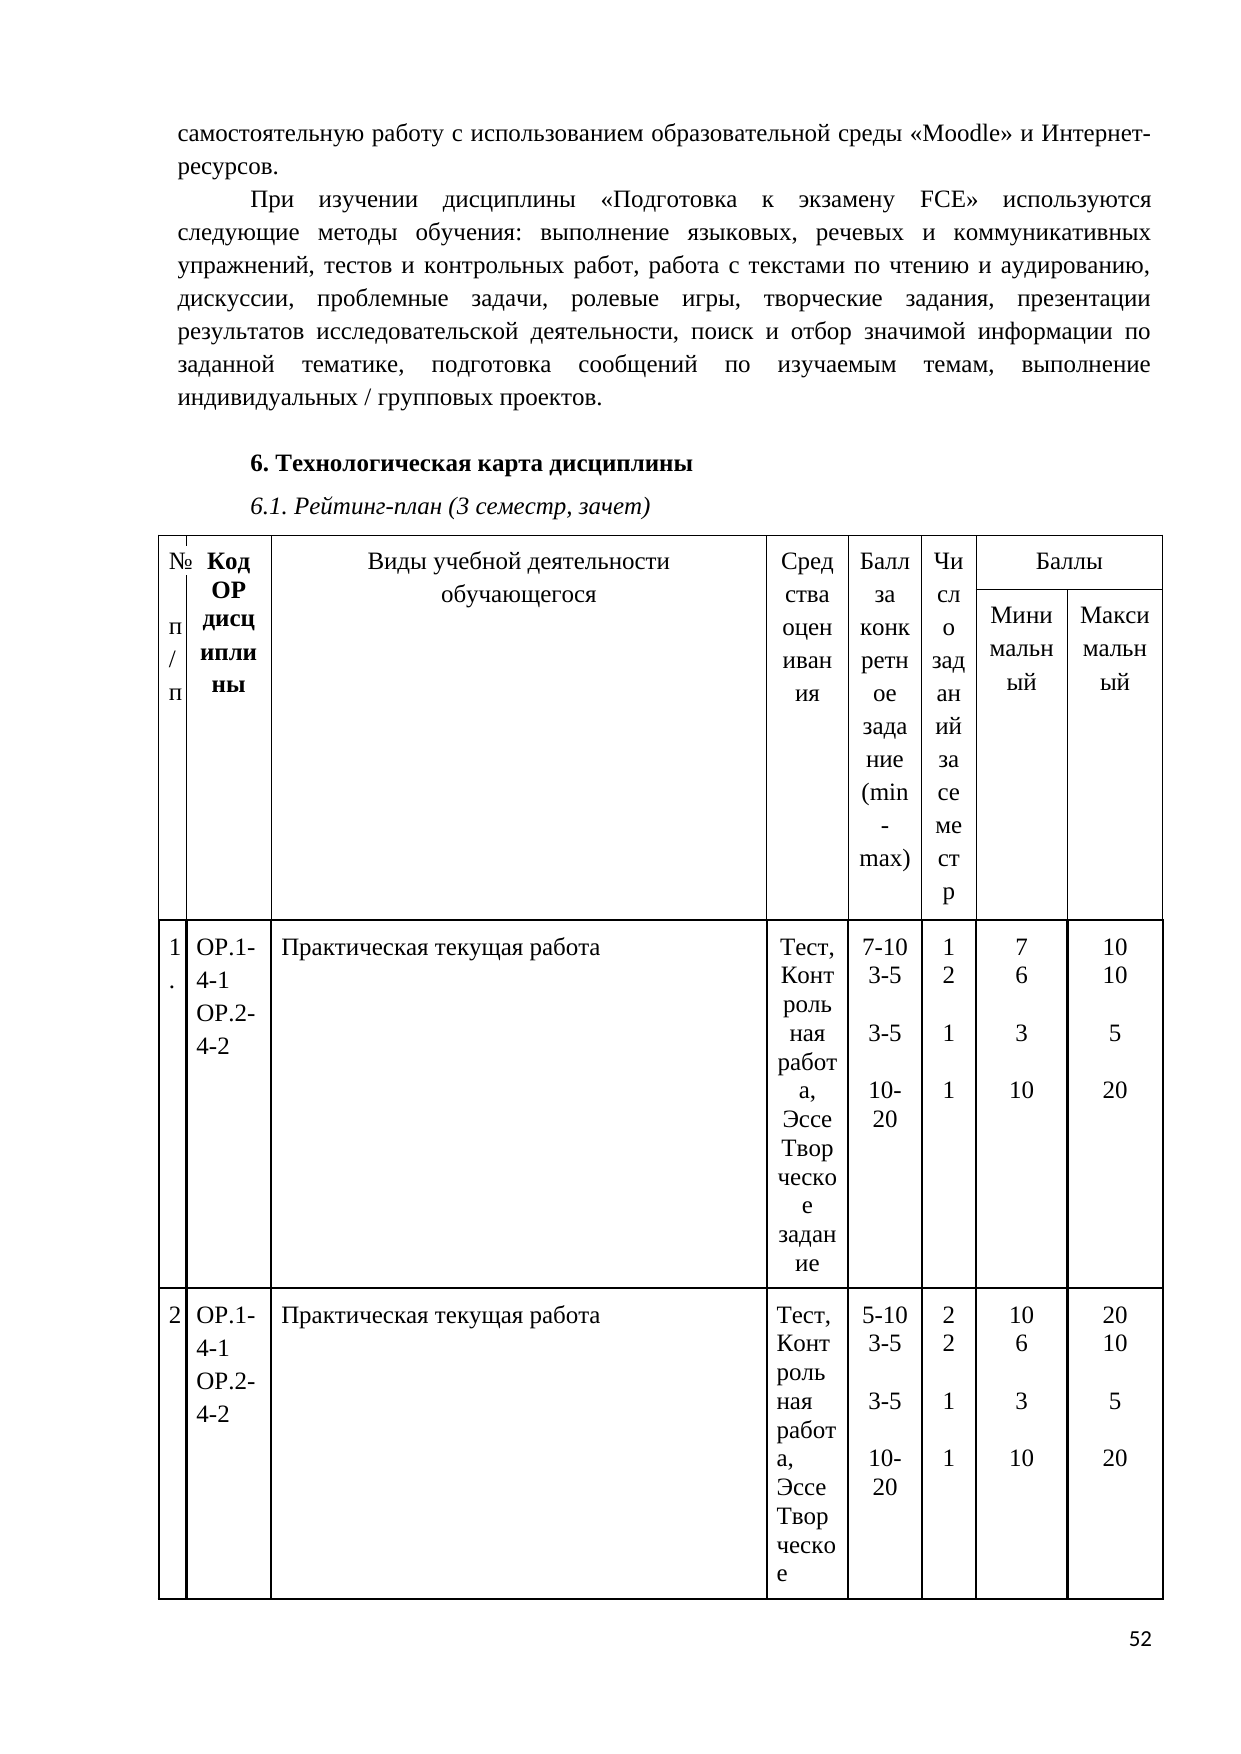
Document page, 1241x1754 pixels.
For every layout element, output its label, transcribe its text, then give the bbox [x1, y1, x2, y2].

table_header Виды учебной деятельности обучающегося [272, 536, 766, 919]
table_cell 7 6 3 10 [977, 921, 1066, 1287]
table_header Число заданий за семестр [922, 536, 976, 919]
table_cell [768, 1289, 847, 1598]
table_cell 1 2 1 1 [923, 921, 975, 1287]
text 6.1. Рейтинг-план (3 семестр, зачет) [177, 491, 1152, 520]
table_cell 1. [160, 921, 185, 1287]
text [177, 118, 1152, 180]
table_cell 10 6 3 10 [977, 1289, 1066, 1598]
table_header Балл за конкретное задание (min-max) [849, 536, 921, 919]
table_cell 2 2 1 1 [923, 1289, 975, 1598]
table_cell Максимальный [1068, 590, 1162, 919]
table_cell Минимальный [977, 590, 1067, 919]
text При изучении дисциплины «Подготовка к экзамену FCE» используются следующие методы обучения: выполнение языковых, речевых и коммуникативных упражнений, тестов и контрольных работ, работа с текстами по чтению и аудированию, дискуссии, проблемные задачи, ролевые игры, творческие задания, презентации результатов исследовательской деятельности, поиск и отбор значимой информации по заданной тематике, подготовка сообщений по изучаемым темам, выполнение индивидуальных / групповых проектов. [177, 184, 1152, 411]
table_cell 10 10 5 20 [1069, 921, 1162, 1287]
table_cell Практическая текущая работа [272, 921, 766, 1287]
table_cell ОР.1-4-1 ОР.2-4-2 [188, 1289, 270, 1598]
table_cell 7-10 3-5 3-5 10-20 [849, 921, 921, 1287]
table_cell 5-10 3-5 3-5 10-20 [849, 1289, 921, 1598]
table_header Средства оценивания [767, 536, 848, 919]
table_header Код ОР дисциплины [187, 536, 271, 919]
table_header № п/п [159, 536, 186, 919]
text 6. Технологическая карта дисциплины [177, 448, 1152, 477]
table_cell 2 [160, 1289, 185, 1598]
table_cell ОР.1-4-1 ОР.2-4-2 [188, 921, 270, 1287]
table_cell 20 10 5 20 [1069, 1289, 1162, 1598]
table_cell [768, 921, 847, 1287]
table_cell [272, 1289, 766, 1598]
table_header Баллы [977, 536, 1162, 589]
